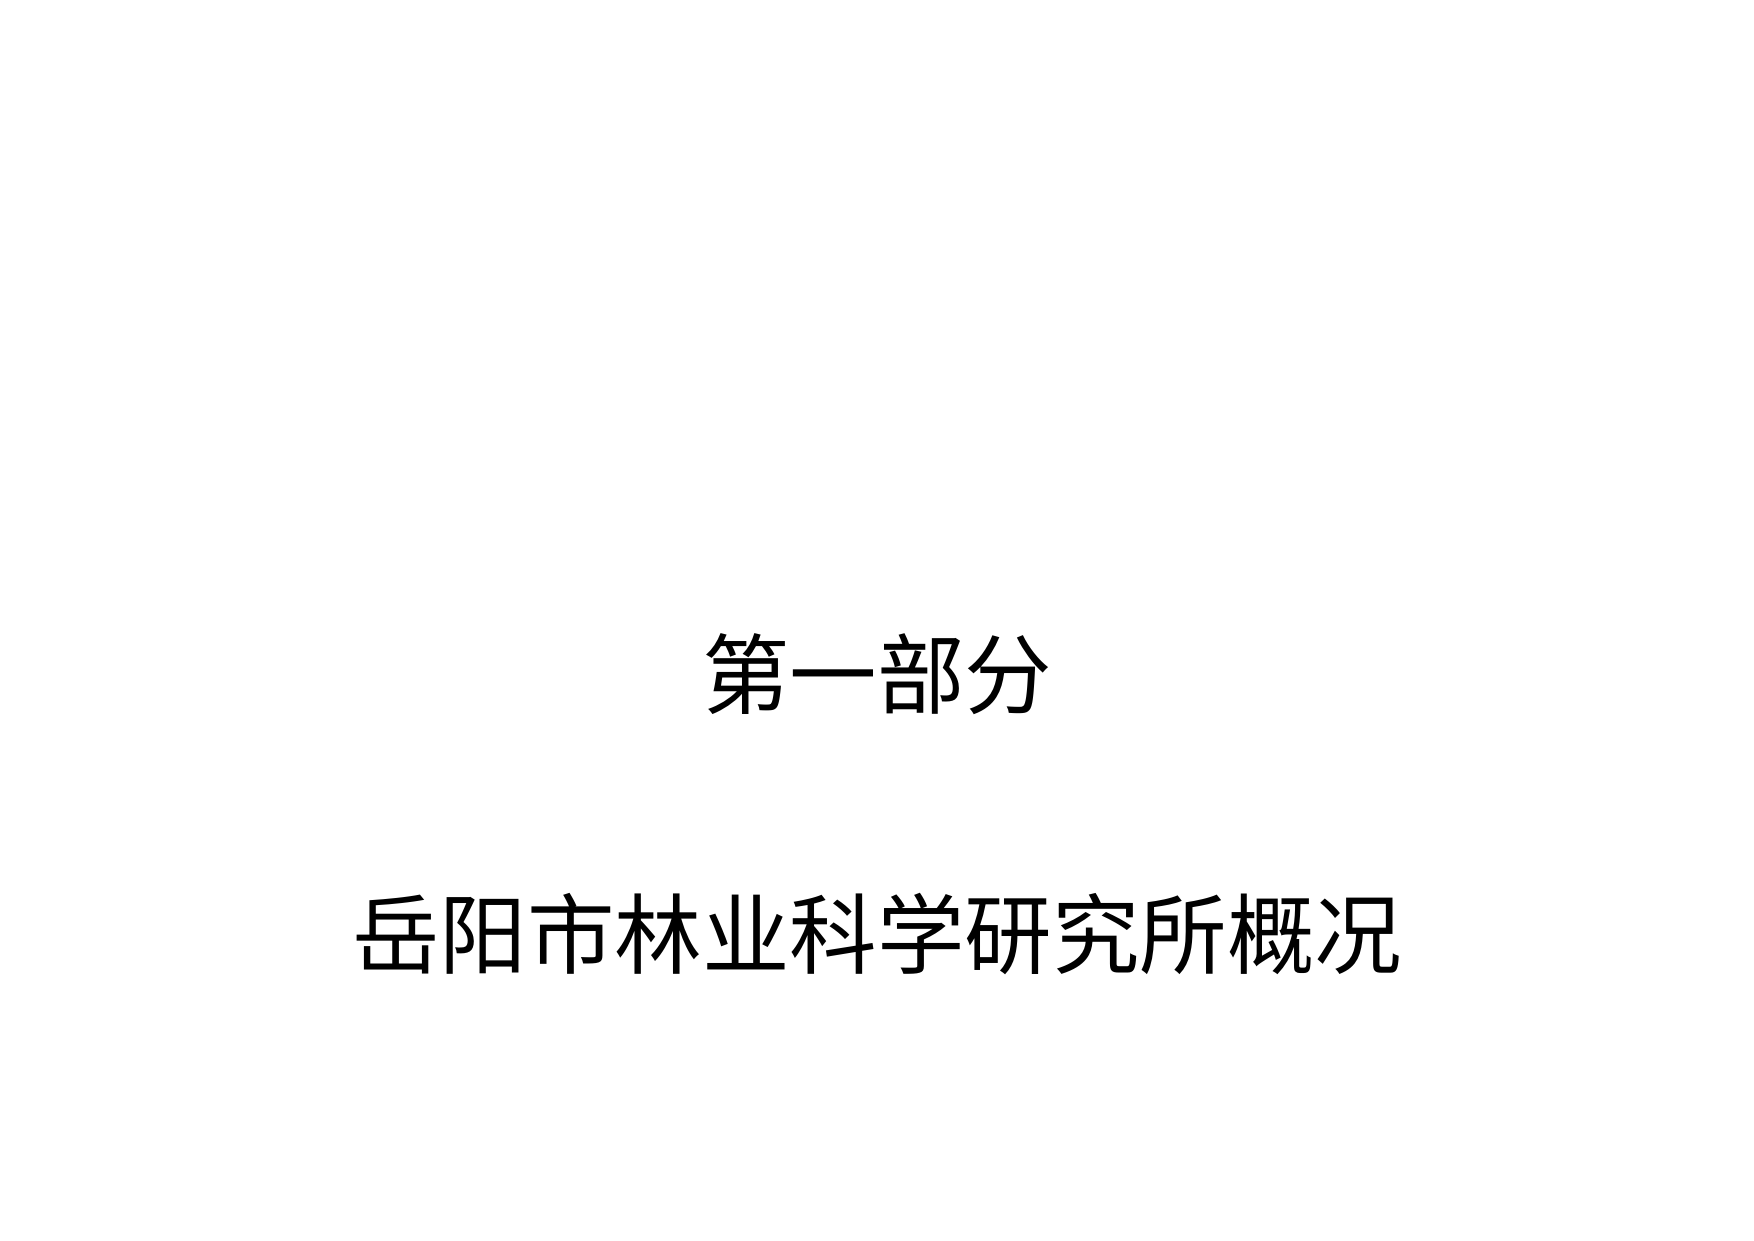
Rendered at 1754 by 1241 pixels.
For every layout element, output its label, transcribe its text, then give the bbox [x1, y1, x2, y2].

text 第一部分 [75, 604, 1679, 734]
text 岳阳市林业科学研究所概况 [75, 864, 1679, 994]
